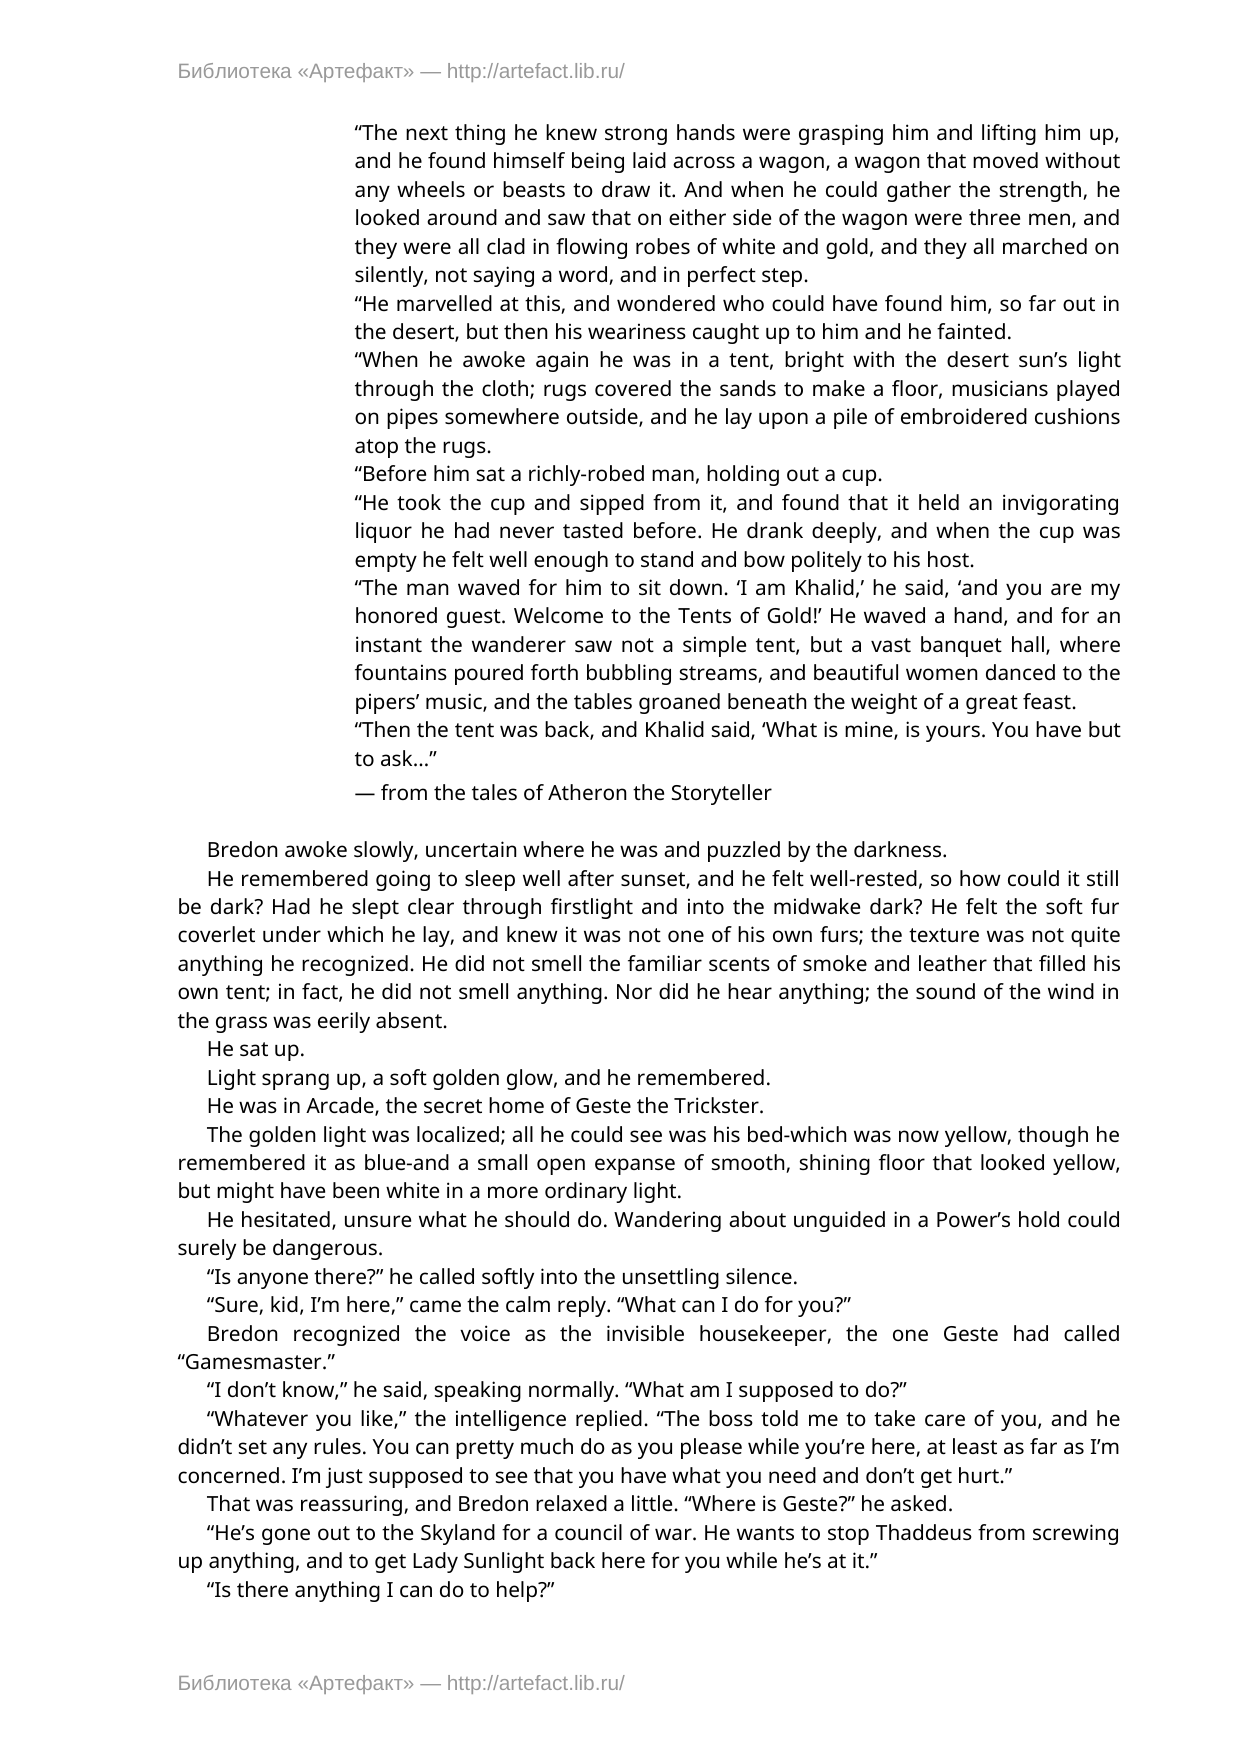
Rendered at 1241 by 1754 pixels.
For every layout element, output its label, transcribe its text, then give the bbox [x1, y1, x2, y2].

text “Then the tent was back, and Khalid said, ‘What is mine, is yours. You have but to ask…” [354, 715, 1122, 772]
text “Before him sat a richly-robed man, holding out a cup. [354, 459, 1122, 488]
text “When he awoke again he was in a tent, bright with the desert sun’s light through the cloth; rugs covered the sands to make a floor, musicians played on pipes somewhere outside, and he lay upon a pile of embroidered cushions atop the rugs. [354, 346, 1122, 459]
text “The man waved for him to sit down. ‘I am Khalid,’ he said, ‘and you are my honored guest. Welcome to the Tents of Gold!’ He waved a hand, and for an instant the wanderer saw not a simple tent, but a vast banquet hall, where fountains poured forth bubbling streams, and beautiful women danced to the pipers’ music, and the tables groaned beneath the weight of a great feast. [354, 573, 1122, 715]
text Light sprang up, a soft golden glow, and he remembered. [177, 1063, 1122, 1091]
text He hesitated, unsure what he should do. Wandering about unguided in a Power’s hold could surely be dangerous. [177, 1205, 1122, 1262]
text “He took the cup and sipped from it, and found that it held an invigorating liquor he had never tasted before. He drank deeply, and when the cup was empty he felt well enough to stand and bow politely to his host. [354, 488, 1122, 573]
text “Sure, kid, I’m here,” came the calm reply. “What can I do for you?” [177, 1290, 1122, 1319]
text He remembered going to sleep well after sunset, and he felt well-rested, so how could it still be dark? Had he slept clear through firstlight and into the midwake dark? He felt the soft fur coverlet under which he lay, and knew it was not one of his own furs; the texture was not quite anything he recognized. He did not smell the familiar scents of smoke and leather that filled his own tent; in fact, he did not smell anything. Nor did he hear anything; the sound of the wind in the grass was eerily absent. [177, 864, 1122, 1034]
text “He’s gone out to the Skyland for a council of war. He wants to stop Thaddeus from screwing up anything, and to get Lady Sunlight back here for you while he’s at it.” [177, 1518, 1122, 1575]
text — from the tales of Atheron the Storyteller [354, 778, 1122, 807]
text “Whatever you like,” the intelligence replied. “The boss told me to take care of you, and he didn’t set any rules. You can pretty much do as you please while you’re here, at least as far as I’m concerned. I’m just supposed to see that you have what you need and don’t get hurt.” [177, 1404, 1122, 1489]
text Bredon recognized the voice as the invisible housekeeper, the one Geste had called “Gamesmaster.” [177, 1319, 1122, 1376]
text “I don’t know,” he said, speaking normally. “What am I supposed to do?” [177, 1376, 1122, 1404]
text He sat up. [177, 1034, 1122, 1063]
text “He marvelled at this, and wondered who could have found him, so far out in the desert, but then his weariness caught up to him and he fainted. [354, 289, 1122, 346]
text “Is there anything I can do to help?” [177, 1575, 1122, 1603]
text He was in Arcade, the secret home of Geste the Trickster. [177, 1091, 1122, 1120]
text “Is anyone there?” he called softly into the unsettling silence. [177, 1262, 1122, 1290]
text Bredon awoke slowly, uncertain where he was and puzzled by the darkness. [177, 835, 1122, 864]
text The golden light was localized; all he could see was his bed-which was now yellow, though he remembered it as blue-and a small open expanse of smooth, shining floor that looked yellow, but might have been white in a more ordinary light. [177, 1120, 1122, 1205]
text That was reassuring, and Bredon relaxed a little. “Where is Geste?” he asked. [177, 1489, 1122, 1518]
text “The next thing he knew strong hands were grasping him and lifting him up, and he found himself being laid across a wagon, a wagon that moved without any wheels or beasts to draw it. And when he could gather the strength, he looked around and saw that on either side of the wagon were three men, and they were all clad in flowing robes of white and gold, and they all marched on silently, not saying a word, and in perfect step. [354, 118, 1122, 289]
